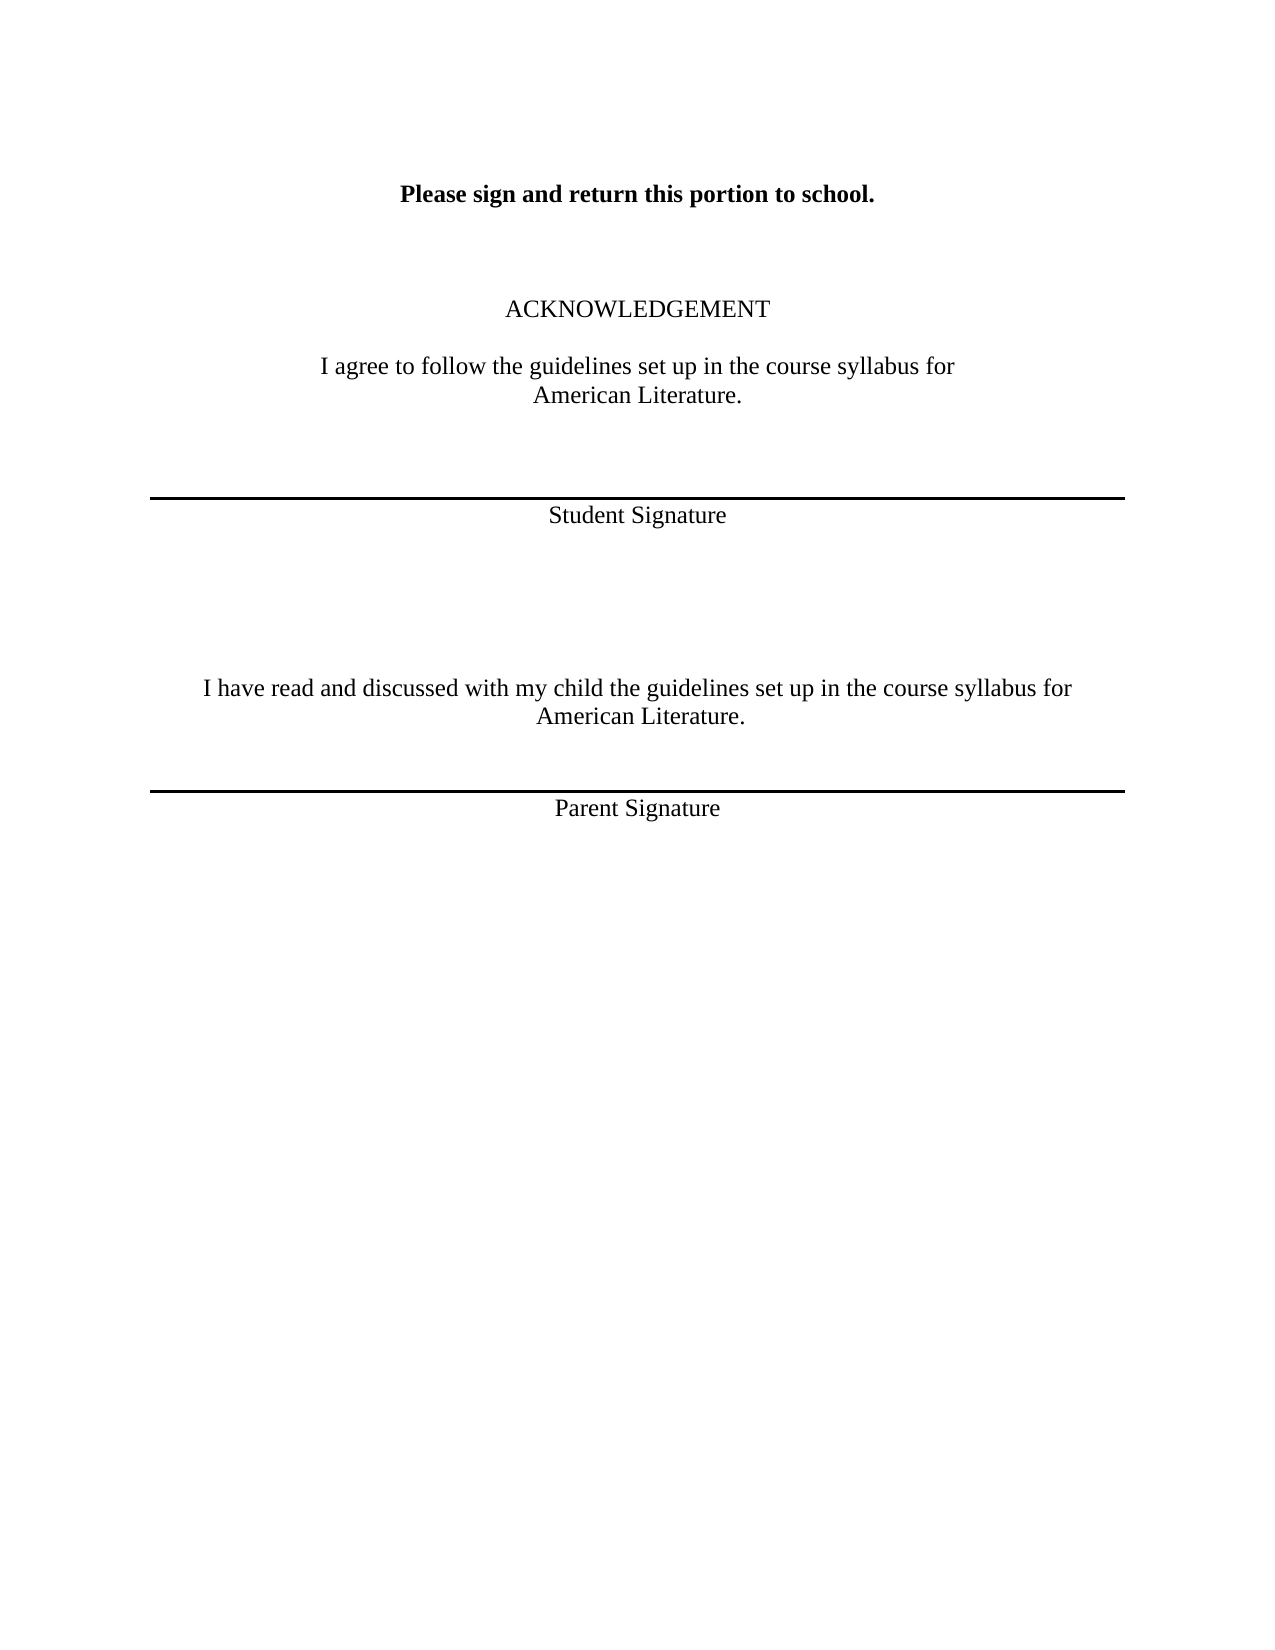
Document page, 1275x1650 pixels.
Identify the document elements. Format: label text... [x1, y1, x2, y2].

text I agree to follow the guidelines set up in the course syllabus for [150, 351, 1125, 380]
text Please sign and return this portion to school. [150, 179, 1125, 207]
text American Literature. [150, 701, 1125, 730]
text Student Signature [150, 500, 1125, 529]
text ACKNOWLEDGEMENT [150, 294, 1125, 322]
text American Literature. [150, 380, 1125, 409]
text Parent Signature [150, 793, 1125, 822]
text I have read and discussed with my child the guidelines set up in the course syllabus for [150, 673, 1125, 701]
